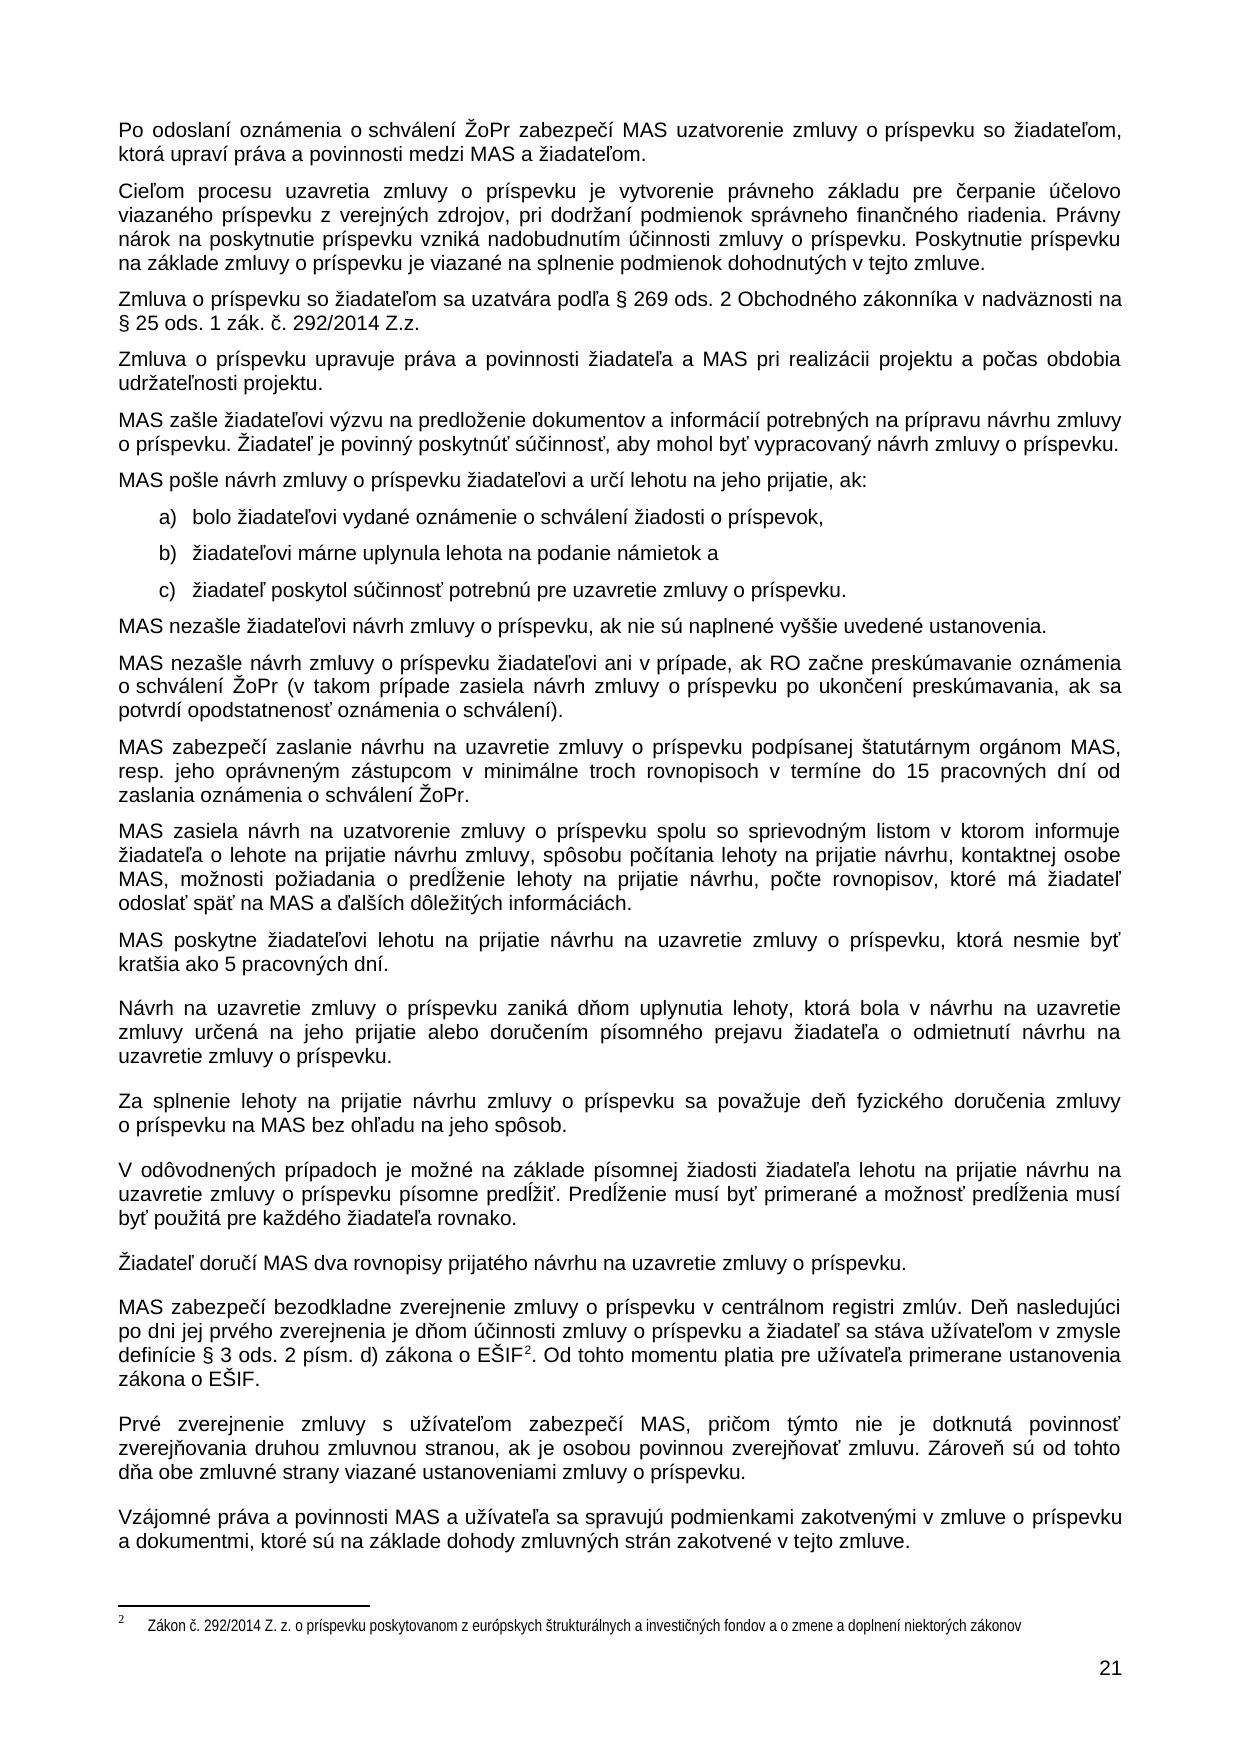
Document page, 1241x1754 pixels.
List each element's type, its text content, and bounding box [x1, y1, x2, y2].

list žiadateľ poskytol súčinnosť potrebnú pre uzavretie zmluvy o príspevku. [158, 577, 1122, 601]
text Prvé zverejnenie zmluvy s užívateľom zabezpečí MAS, pričom týmto nie je dotknutá povinnosť zverejňovania druhou zmluvnou stranou, ak je osobou povinnou zverejňovať zmluvu. Zároveň sú od tohto dňa obe zmluvné strany viazané ustanoveniami zmluvy o príspevku. [118, 1412, 1122, 1484]
text Návrh na uzavretie zmluvy o príspevku zaniká dňom uplynutia lehoty, ktorá bola v návrhu na uzavretie zmluvy určená na jeho prijatie alebo doručením písomného prejavu žiadateľa o odmietnutí návrhu na uzavretie zmluvy o príspevku. [118, 996, 1122, 1068]
list žiadateľovi márne uplynula lehota na podanie námietok a [158, 541, 1122, 565]
text MAS zasiela návrh na uzatvorenie zmluvy o príspevku spolu so sprievodným listom v ktorom informuje žiadateľa o lehote na prijatie návrhu zmluvy, spôsobu počítania lehoty na prijatie návrhu, kontaktnej osobe MAS, možnosti požiadania o predĺženie lehoty na prijatie návrhu, počte rovnopisov, ktoré má žiadateľ odoslať späť na MAS a ďalších dôležitých informáciách. [118, 819, 1122, 915]
text MAS nezašle žiadateľovi návrh zmluvy o príspevku, ak nie sú naplnené vyššie uvedené ustanovenia. [118, 614, 1122, 638]
text MAS zašle žiadateľovi výzvu na predloženie dokumentov a informácií potrebných na prípravu návrhu zmluvy o príspevku. Žiadateľ je povinný poskytnúť súčinnosť, aby mohol byť vypracovaný návrh zmluvy o príspevku. [118, 408, 1122, 456]
text Za splnenie lehoty na prijatie návrhu zmluvy o príspevku sa považuje deň fyzického doručenia zmluvy o príspevku na MAS bez ohľadu na jeho spôsob. [118, 1089, 1122, 1137]
text MAS poskytne žiadateľovi lehotu na prijatie návrhu na uzavretie zmluvy o príspevku, ktorá nesmie byť kratšia ako 5 pracovných dní. [118, 927, 1122, 975]
text V odôvodnených prípadoch je možné na základe písomnej žiadosti žiadateľa lehotu na prijatie návrhu na uzavretie zmluvy o príspevku písomne predĺžiť. Predĺženie musí byť primerané a možnosť predĺženia musí byť použitá pre každého žiadateľa rovnako. [118, 1158, 1122, 1229]
text MAS zabezpečí zaslanie návrhu na uzavretie zmluvy o príspevku podpísanej štatutárnym orgánom MAS, resp. jeho oprávneným zástupcom v minimálne troch rovnopisoch v termíne do 15 pracovných dní od zaslania oznámenia o schválení ŽoPr. [118, 735, 1122, 807]
list bolo žiadateľovi vydané oznámenie o schválení žiadosti o príspevok, [158, 504, 1122, 528]
text MAS zabezpečí bezodkladne zverejnenie zmluvy o príspevku v centrálnom registri zmlúv. Deň nasledujúci po dni jej prvého zverejnenia je dňom účinnosti zmluvy o príspevku a žiadateľ sa stáva užívateľom v zmysle definície § 3 ods. 2 písm. d) zákona o EŠIF. Od tohto momentu platia pre užívateľa primerane ustanovenia zákona o EŠIF. [118, 1295, 1122, 1391]
text Vzájomné práva a povinnosti MAS a užívateľa sa spravujú podmienkami zakotvenými v zmluve o príspevku a dokumentmi, ktoré sú na základe dohody zmluvných strán zakotvené v tejto zmluve. [118, 1504, 1122, 1552]
text Žiadateľ doručí MAS dva rovnopisy prijatého návrhu na uzavretie zmluvy o príspevku. [118, 1250, 1122, 1274]
text Zmluva o príspevku so žiadateľom sa uzatvára podľa § 269 ods. 2 Obchodného zákonníka v nadväznosti na § 25 ods. 1 zák. č. 292/2014 Z.z. [118, 287, 1122, 335]
text Po odoslaní oznámenia o schválení ŽoPr zabezpečí MAS uzatvorenie zmluvy o príspevku so žiadateľom, ktorá upraví práva a povinnosti medzi MAS a žiadateľom. [118, 118, 1122, 166]
text Cieľom procesu uzavretia zmluvy o príspevku je vytvorenie právneho základu pre čerpanie účelovo viazaného príspevku z verejných zdrojov, pri dodržaní podmienok správneho finančného riadenia. Právny nárok na poskytnutie príspevku vzniká nadobudnutím účinnosti zmluvy o príspevku. Poskytnutie príspevku na základe zmluvy o príspevku je viazané na splnenie podmienok dohodnutých v tejto zmluve. [118, 178, 1122, 274]
text MAS pošle návrh zmluvy o príspevku žiadateľovi a určí lehotu na jeho prijatie, ak: [118, 468, 1122, 492]
text MAS nezašle návrh zmluvy o príspevku žiadateľovi ani v prípade, ak RO začne preskúmavanie oznámenia o schválení ŽoPr (v takom prípade zasiela návrh zmluvy o príspevku po ukončení preskúmavania, ak sa potvrdí opodstatnenosť oznámenia o schválení). [118, 650, 1122, 722]
text Zmluva o príspevku upravuje práva a povinnosti žiadateľa a MAS pri realizácii projektu a počas obdobia udržateľnosti projektu. [118, 347, 1122, 395]
